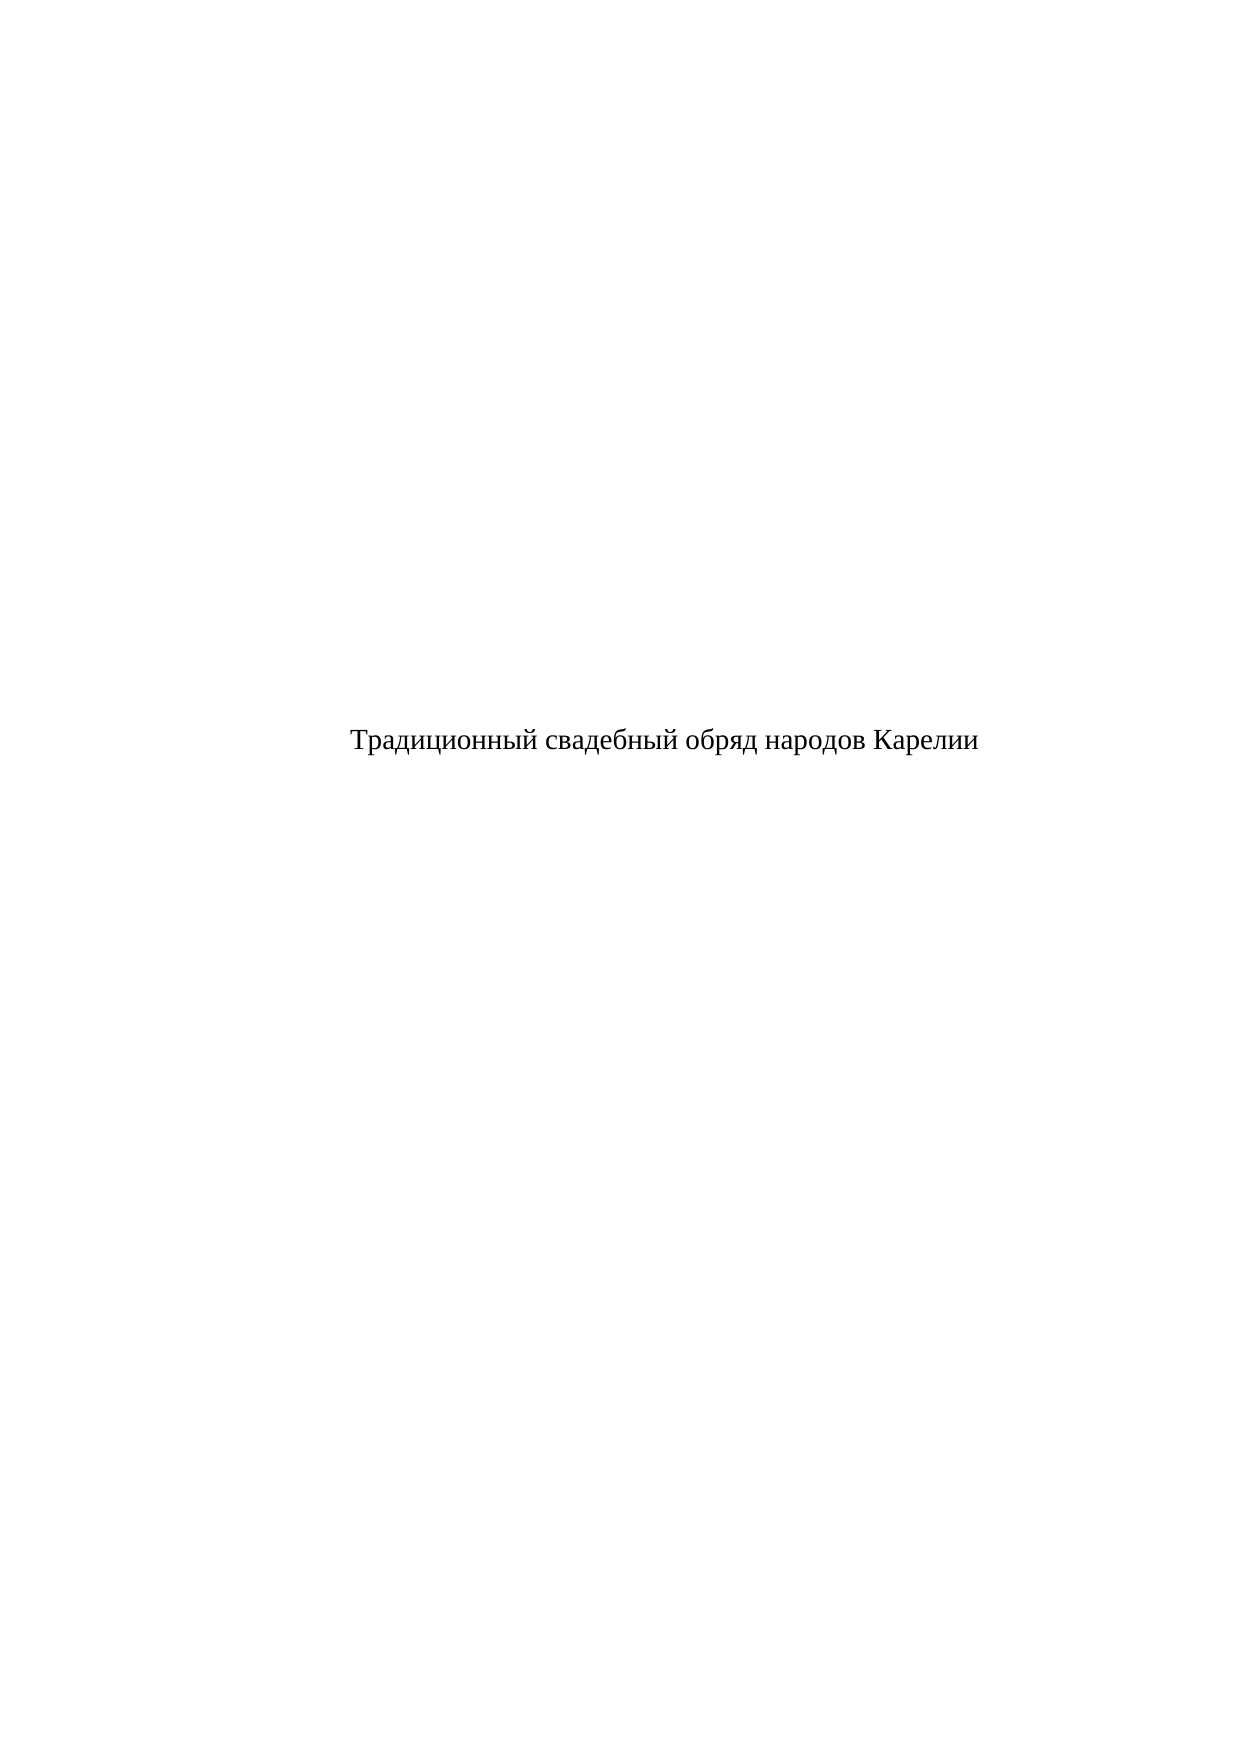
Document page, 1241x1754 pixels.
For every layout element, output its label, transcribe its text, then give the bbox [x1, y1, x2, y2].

text Традиционный свадебный обряд народов Карелии [177, 722, 1152, 755]
